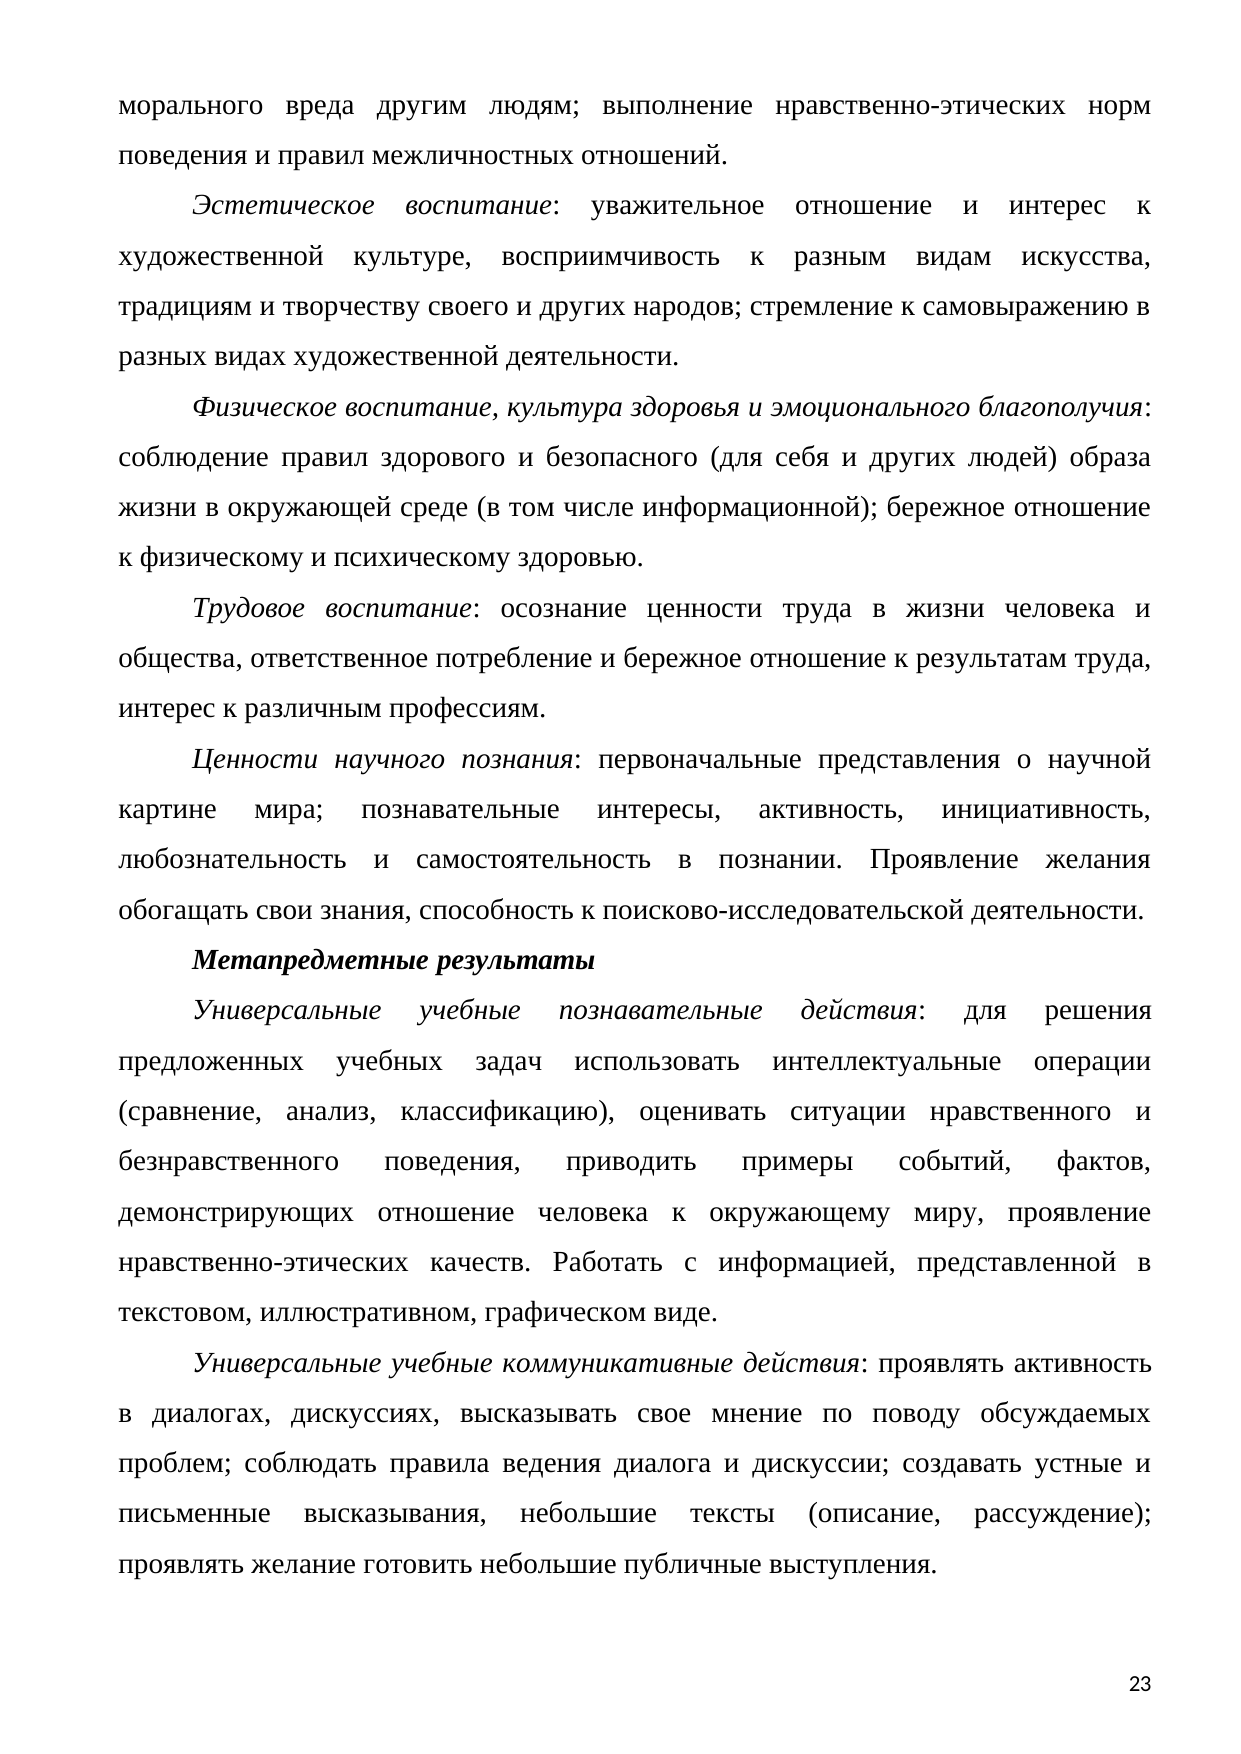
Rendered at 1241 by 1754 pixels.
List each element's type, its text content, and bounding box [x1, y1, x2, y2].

text Универсальные учебные коммуникативные действия: проявлять активность в диалогах, дискуссиях, высказывать свое мнение по поводу обсуждаемых проблем; соблюдать правила ведения диалога и дискуссии; создавать устные и письменные высказывания, небольшие тексты (описание, рассуждение); проявлять желание готовить небольшие публичные выступления. [118, 1345, 1152, 1579]
text Трудовое воспитание: осознание ценности труда в жизни человека и общества, ответственное потребление и бережное отношение к результатам труда, интерес к различным профессиям. [118, 590, 1151, 724]
text Ценности научного познания: первоначальные представления о научной картине мира; познавательные интересы, активность, инициативность, любознательность и самостоятельность в познании. Проявление желания обогащать свои знания, способность к поисково-исследовательской деятельности. [118, 741, 1152, 925]
text морального вреда другим людям; выполнение нравственно-этических норм поведения и правил межличностных отношений. [118, 87, 1152, 171]
text Эстетическое воспитание: уважительное отношение и интерес к художественной культуре, восприимчивость к разным видам искусства, традициям и творчеству своего и других народов; стремление к самовыражению в разных видах художественной деятельности. [118, 187, 1151, 372]
text Универсальные учебные познавательные действия: для решения предложенных учебных задач использовать интеллектуальные операции (сравнение, анализ, классификацию), оценивать ситуации нравственного и безнравственного поведения, приводить примеры событий, фактов, демонстрирующих отношение человека к окружающему миру, проявление нравственно-этических качеств. Работать с информацией, представленной в текстовом, иллюстративном, графическом виде. [118, 992, 1152, 1328]
text Физическое воспитание, культура здоровья и эмоционального благополучия: соблюдение правил здорового и безопасного (для себя и других людей) образа жизни в окружающей среде (в том числе информационной); бережное отношение к физическому и психическому здоровью. [118, 389, 1152, 573]
subtitle Метапредметные результаты [192, 942, 1165, 976]
